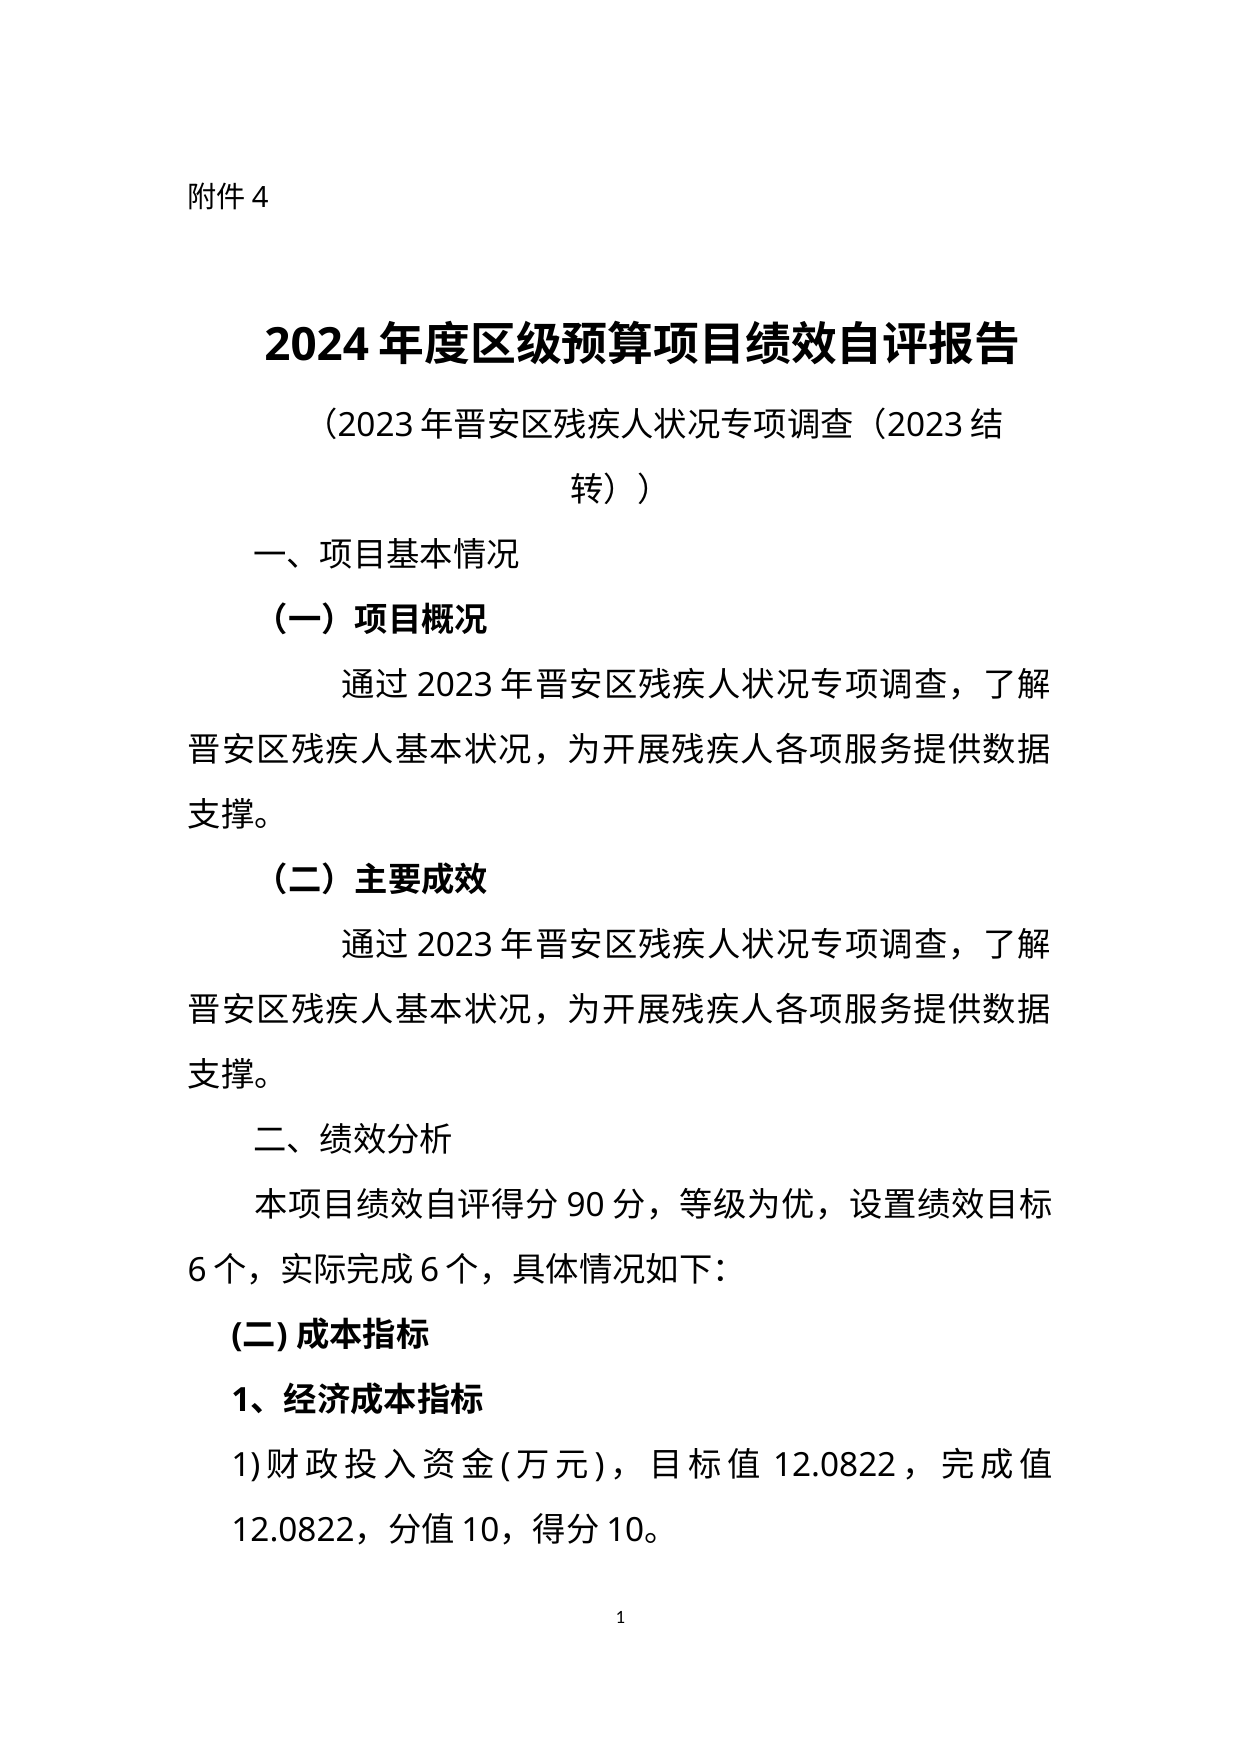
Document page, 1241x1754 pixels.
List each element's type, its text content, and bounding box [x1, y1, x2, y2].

text （2023年晋安区残疾人状况专项调查（2023结转）） [187, 389, 1053, 519]
text 附件4 [187, 162, 1053, 227]
text 1、经济成本指标 [231, 1364, 1053, 1429]
text （一）项目概况 [187, 584, 1053, 649]
text （二）主要成效 [187, 844, 1053, 909]
text 一、项目基本情况 [187, 519, 1053, 584]
text 通过2023年晋安区残疾人状况专项调查，了解晋安区残疾人基本状况，为开展残疾人各项服务提供数据支撑。 [187, 909, 1053, 1104]
text 通过2023年晋安区残疾人状况专项调查，了解晋安区残疾人基本状况，为开展残疾人各项服务提供数据支撑。 [187, 649, 1053, 844]
text 2024年度区级预算项目绩效自评报告 [187, 292, 1053, 389]
text 本项目绩效自评得分90分，等级为优，设置绩效目标6个，实际完成6个，具体情况如下： [187, 1169, 1053, 1299]
text (二) 成本指标 [231, 1299, 1053, 1364]
text 1)财政投入资金(万元)，目标值12.0822，完成值12.0822，分值10，得分10。 [231, 1429, 1053, 1559]
text 二、绩效分析 [187, 1104, 1053, 1169]
